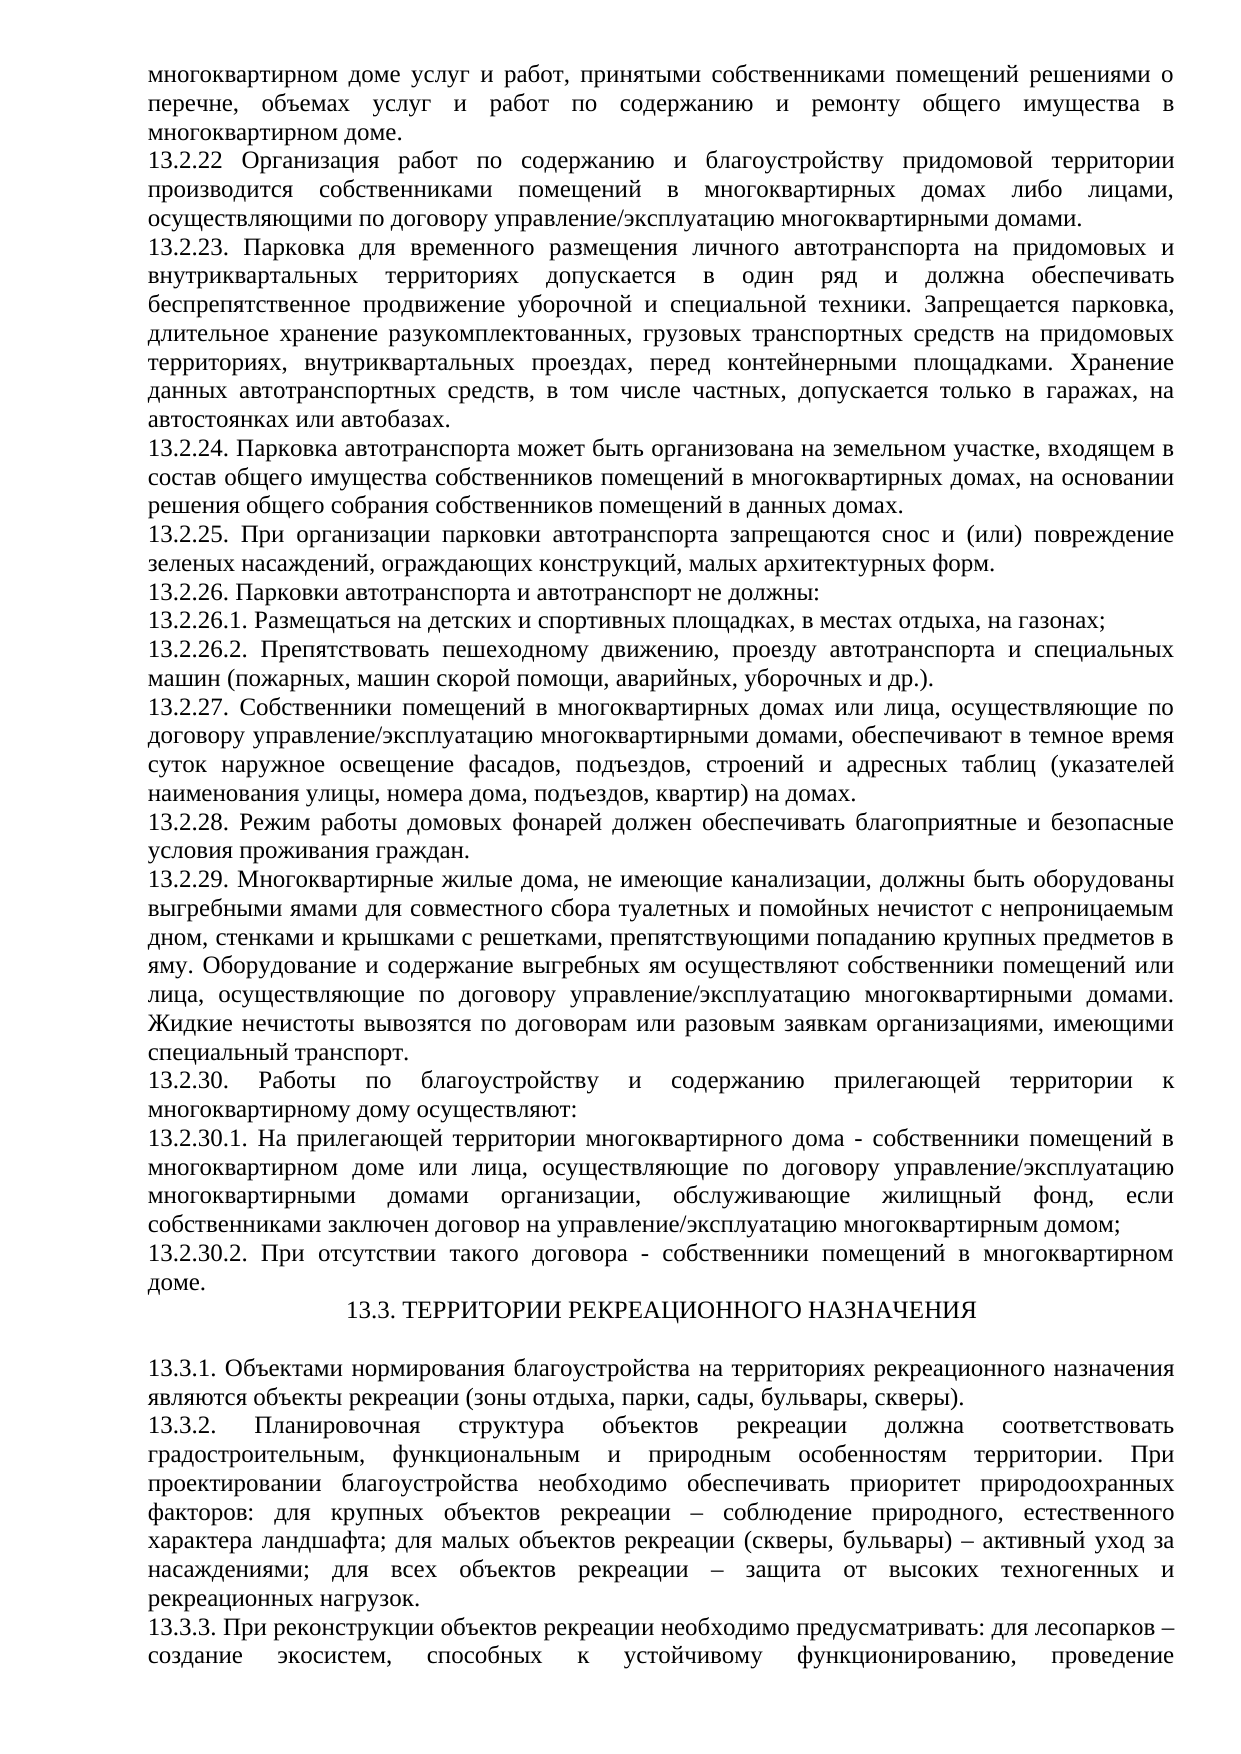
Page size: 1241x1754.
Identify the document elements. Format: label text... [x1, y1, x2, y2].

text 13.2.30. Работы по благоустройству и содержанию прилегающей территории к многоквартирному дому осуществляют: [148, 1065, 1175, 1123]
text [148, 1612, 1175, 1669]
text 13.2.30.2. При отсутствии такого договора - собственники помещений в многоквартирном доме. [148, 1238, 1175, 1295]
text 13.2.22 Организация работ по содержанию и благоустройству придомовой территории производится собственниками помещений в многоквартирных домах либо лицами, осуществляющими по договору управление/эксплуатацию многоквартирными домами. [148, 145, 1175, 232]
text 13.3.1. Объектами нормирования благоустройства на территориях рекреационного назначения являются объекты рекреации (зоны отдыха, парки, сады, бульвары, скверы). [148, 1353, 1175, 1410]
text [148, 59, 1175, 145]
text 13.2.28. Режим работы домовых фонарей должен обеспечивать благоприятные и безопасные условия проживания граждан. [148, 807, 1175, 864]
text 13.2.25. При организации парковки автотранспорта запрещаются снос и (или) повреждение зеленых насаждений, ограждающих конструкций, малых архитектурных форм. [148, 519, 1175, 577]
text 13.2.24. Парковка автотранспорта может быть организована на земельном участке, входящем в состав общего имущества собственников помещений в многоквартирных домах, на основании решения общего собрания собственников помещений в данных домах. [148, 433, 1175, 519]
text 13.3.2. Планировочная структура объектов рекреации должна соответствовать градостроительным, функциональным и природным особенностям территории. При проектировании благоустройства необходимо обеспечивать приоритет природоохранных факторов: для крупных объектов рекреации – соблюдение природного, естественного характера ландшафта; для малых объектов рекреации (скверы, бульвары) – активный уход за насаждениями; для всех объектов рекреации – защита от высоких техногенных и рекреационных нагрузок. [148, 1410, 1175, 1612]
text 13.3. ТЕРРИТОРИИ РЕКРЕАЦИОННОГО НАЗНАЧЕНИЯ [148, 1295, 1175, 1324]
text 13.2.26. Парковки автотранспорта и автотранспорт не должны: [148, 577, 1175, 605]
text 13.2.30.1. На прилегающей территории многоквартирного дома - собственники помещений в многоквартирном доме или лица, осуществляющие по договору управление/эксплуатацию многоквартирными домами организации, обслуживающие жилищный фонд, если собственниками заключен договор на управление/эксплуатацию многоквартирным домом; [148, 1123, 1175, 1238]
text 13.2.27. Собственники помещений в многоквартирных домах или лица, осуществляющие по договору управление/эксплуатацию многоквартирными домами, обеспечивают в темное время суток наружное освещение фасадов, подъездов, строений и адресных таблиц (указателей наименования улицы, номера дома, подъездов, квартир) на домах. [148, 692, 1175, 807]
text 13.2.23. Парковка для временного размещения личного автотранспорта на придомовых и внутриквартальных территориях допускается в один ряд и должна обеспечивать беспрепятственное продвижение уборочной и специальной техники. Запрещается парковка, длительное хранение разукомплектованных, грузовых транспортных средств на придомовых территориях, внутриквартальных проездах, перед контейнерными площадками. Хранение данных автотранспортных средств, в том числе частных, допускается только в гаражах, на автостоянках или автобазах. [148, 232, 1175, 433]
text 13.2.26.2. Препятствовать пешеходному движению, проезду автотранспорта и специальных машин (пожарных, машин скорой помощи, аварийных, уборочных и др.). [148, 634, 1175, 692]
text 13.2.26.1. Размещаться на детских и спортивных площадках, в местах отдыха, на газонах; [148, 605, 1175, 634]
text 13.2.29. Многоквартирные жилые дома, не имеющие канализации, должны быть оборудованы выгребными ямами для совместного сбора туалетных и помойных нечистот с непроницаемым дном, стенками и крышками с решетками, препятствующими попаданию крупных предметов в яму. Оборудование и содержание выгребных ям осуществляют собственники помещений или лица, осуществляющие по договору управление/эксплуатацию многоквартирными домами. Жидкие нечистоты вывозятся по договорам или разовым заявкам организациями, имеющими специальный транспорт. [148, 864, 1175, 1065]
